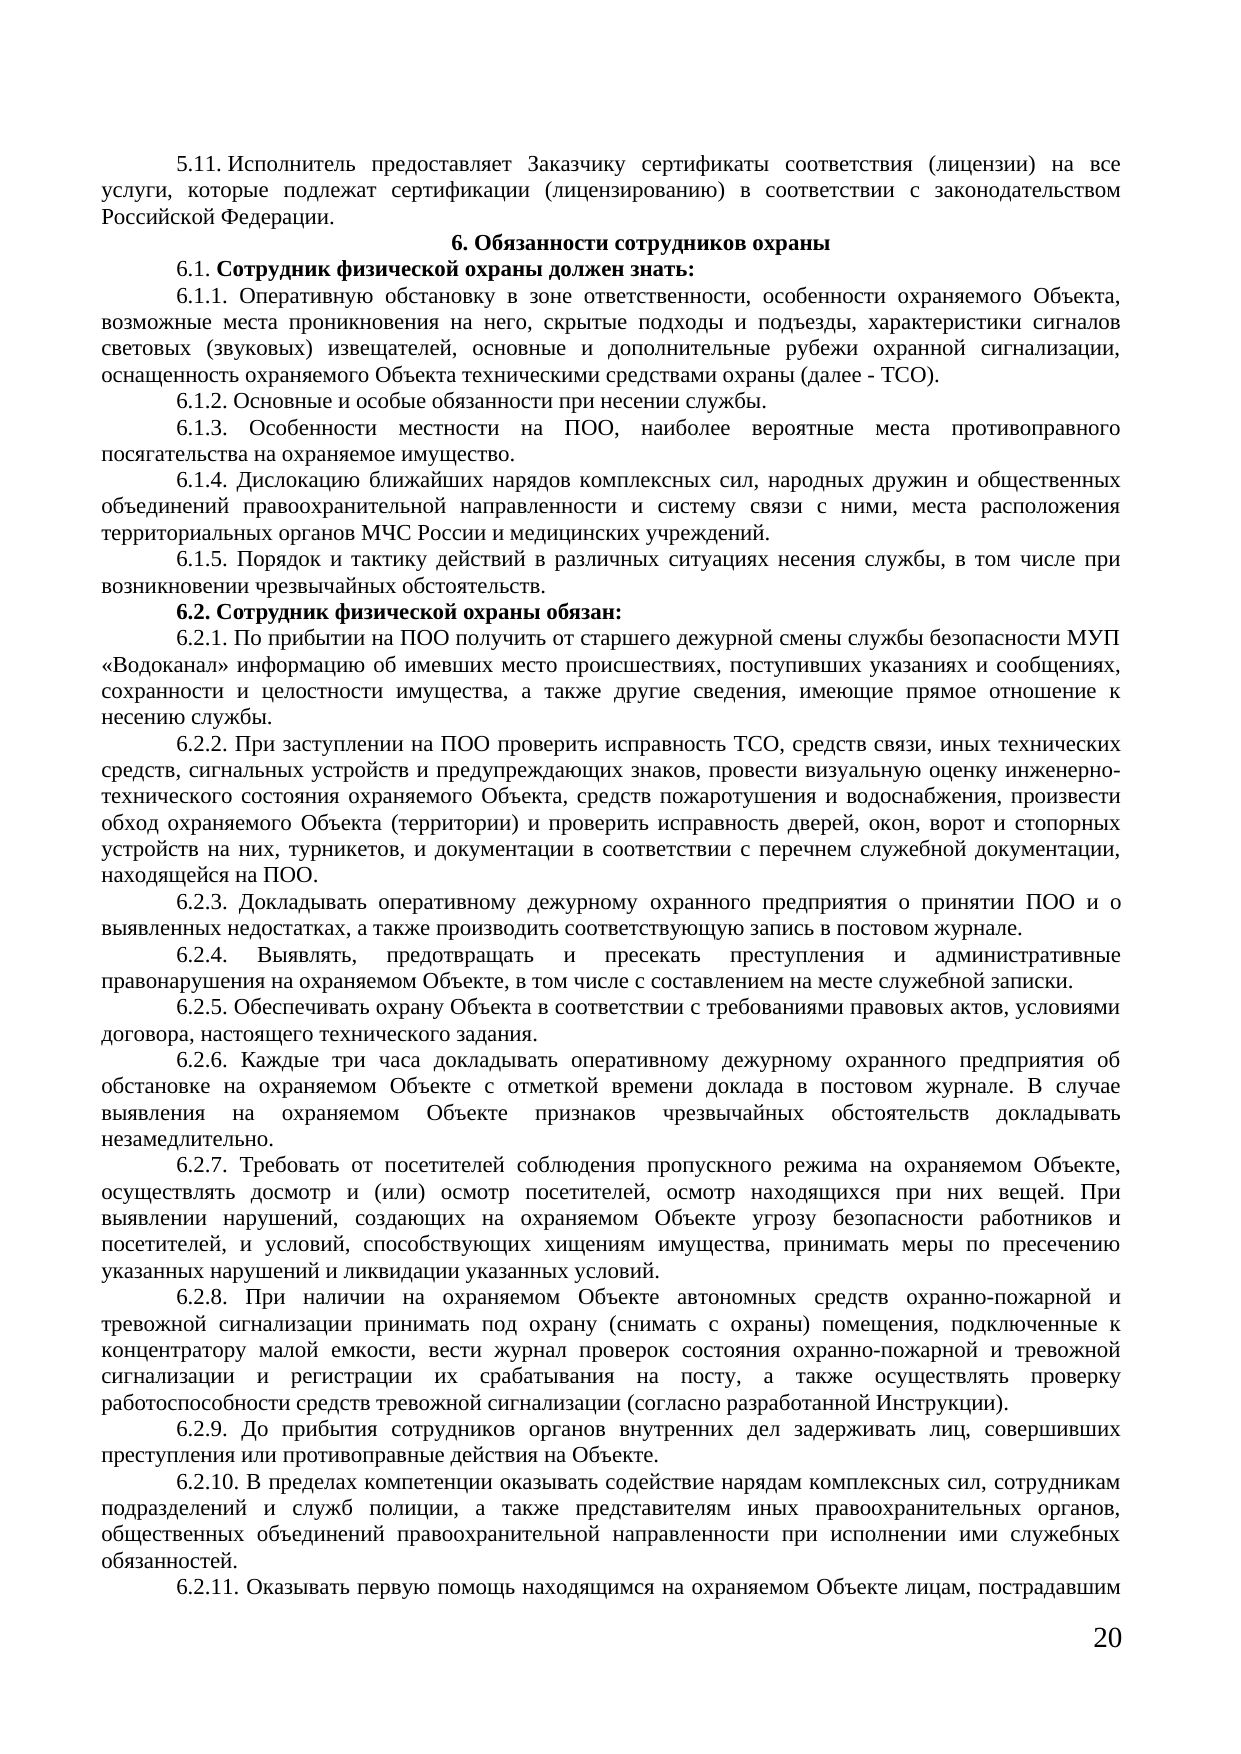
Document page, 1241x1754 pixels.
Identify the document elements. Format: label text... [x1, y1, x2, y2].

text 6.2.1. По прибытии на ПОО получить от старшего дежурной смены службы безопасности МУП «Водоканал» информацию об имевших место происшествиях, поступивших указаниях и сообщениях, сохранности и целостности имущества, а также другие сведения, имеющие прямое отношение к несению службы. [101, 624, 1122, 730]
text 6.2.5. Обеспечивать охрану Объекта в соответствии с требованиями правовых актов, условиями договора, настоящего технического задания. [101, 993, 1122, 1046]
text 6.1.4. Дислокацию ближайших нарядов комплексных сил, народных дружин и общественных объединений правоохранительной направленности и систему связи с ними, места расположения территориальных органов МЧС России и медицинских учреждений. [101, 466, 1122, 545]
text 6.1.2. Основные и особые обязанности при несении службы. [101, 387, 1122, 413]
text 6.1. Сотрудник физической охраны должен знать: [101, 255, 1122, 282]
text 6.2.4. Выявлять, предотвращать и пресекать преступления и административные правонарушения на охраняемом Объекте, в том числе с составлением на месте служебной записки. [101, 941, 1122, 993]
text 6.2.6. Каждые три часа докладывать оперативному дежурному охранного предприятия об обстановке на охраняемом Объекте с отметкой времени доклада в постовом журнале. В случае выявления на охраняемом Объекте признаков чрезвычайных обстоятельств докладывать незамедлительно. [101, 1046, 1122, 1151]
text 6.2.2. При заступлении на ПОО проверить исправность ТСО, средств связи, иных технических средств, сигнальных устройств и предупреждающих знаков, провести визуальную оценку инженерно-технического состояния охраняемого Объекта, средств пожаротушения и водоснабжения, произвести обход охраняемого Объекта (территории) и проверить исправность дверей, окон, ворот и стопорных устройств на них, турникетов, и документации в соответствии с перечнем служебной документации, находящейся на ПОО. [101, 730, 1122, 888]
text 6.1.3. Особенности местности на ПОО, наиболее вероятные места противоправного посягательства на охраняемое имущество. [101, 413, 1122, 466]
text 6. Обязанности сотрудников охраны [101, 229, 1122, 255]
text 6.2.8. При наличии на охраняемом Объекте автономных средств охранно-пожарной и тревожной сигнализации принимать под охрану (снимать с охраны) помещения, подключенные к концентратору малой емкости, вести журнал проверок состояния охранно-пожарной и тревожной сигнализации и регистрации их срабатывания на посту, а также осуществлять проверку работоспособности средств тревожной сигнализации (согласно разработанной Инструкции). [101, 1283, 1122, 1415]
text 6.2.3. Докладывать оперативному дежурному охранного предприятия о принятии ПОО и о выявленных недостатках, а также производить соответствующую запись в постовом журнале. [101, 888, 1122, 941]
text 6.2.10. В пределах компетенции оказывать содействие нарядам комплексных сил, сотрудникам подразделений и служб полиции, а также представителям иных правоохранительных органов, общественных объединений правоохранительной направленности при исполнении ими служебных обязанностей. [101, 1468, 1122, 1573]
text 6.2.9. До прибытия сотрудников органов внутренних дел задерживать лиц, совершивших преступления или противоправные действия на Объекте. [101, 1415, 1122, 1468]
text 6.2. Сотрудник физической охраны обязан: [101, 598, 1122, 624]
text 5.11. Исполнитель предоставляет Заказчику сертификаты соответствия (лицензии) на все услуги, которые подлежат сертификации (лицензированию) в соответствии с законодательством Российской Федерации. [101, 150, 1122, 229]
text 6.1.5. Порядок и тактику действий в различных ситуациях несения службы, в том числе при возникновении чрезвычайных обстоятельств. [101, 545, 1122, 598]
text 6.2.7. Требовать от посетителей соблюдения пропускного режима на охраняемом Объекте, осуществлять досмотр и (или) осмотр посетителей, осмотр находящихся при них вещей. При выявлении нарушений, создающих на охраняемом Объекте угрозу безопасности работников и посетителей, и условий, способствующих хищениям имущества, принимать меры по пресечению указанных нарушений и ликвидации указанных условий. [101, 1151, 1122, 1283]
text 6.1.1. Оперативную обстановку в зоне ответственности, особенности охраняемого Объекта, возможные места проникновения на него, скрытые подходы и подъезды, характеристики сигналов световых (звуковых) извещателей, основные и дополнительные рубежи охранной сигнализации, оснащенность охраняемого Объекта техническими средствами охраны (далее - ТСО). [101, 282, 1122, 387]
